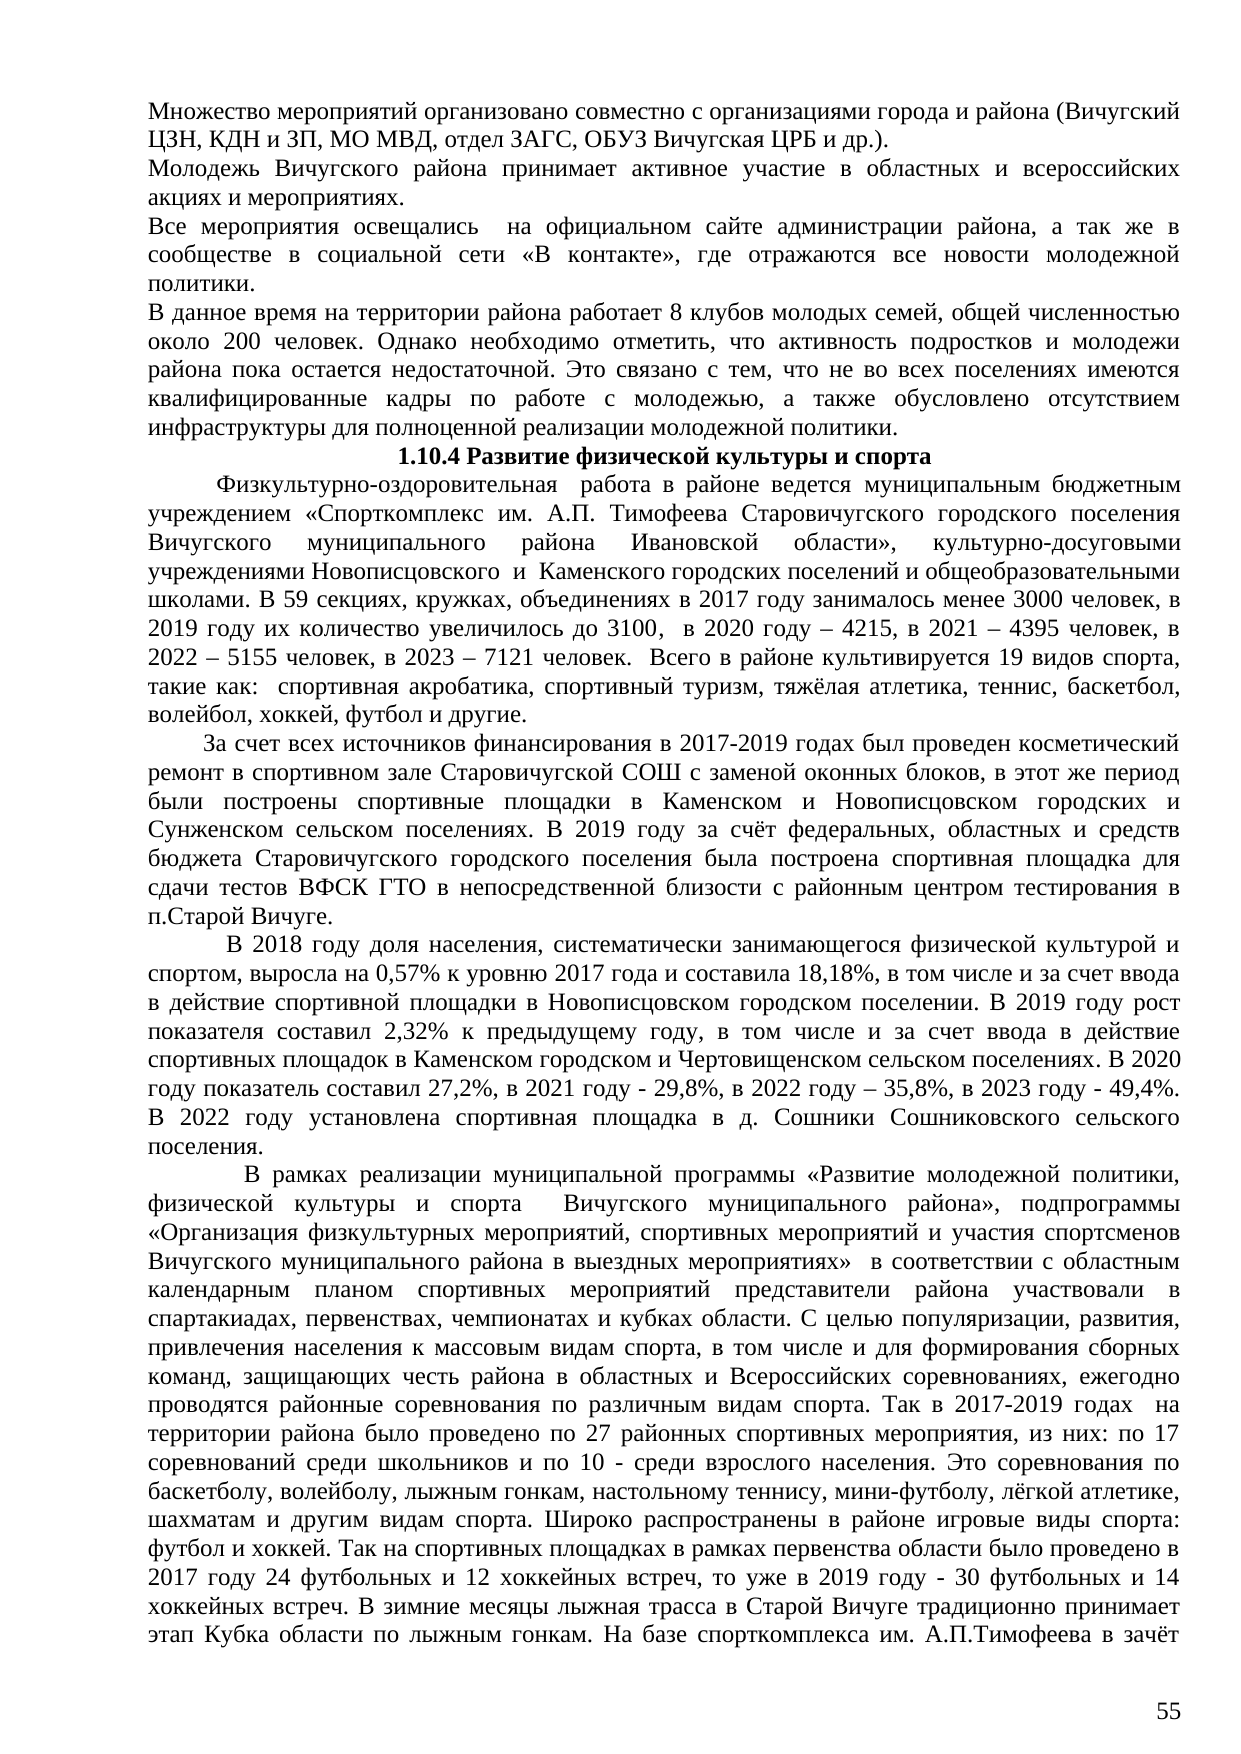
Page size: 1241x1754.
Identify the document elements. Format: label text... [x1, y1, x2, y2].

text Все мероприятия освещались на официальном сайте администрации района, а так же в сообществе в социальной сети «В контакте», где отражаются все новости молодежной политики. [148, 211, 1181, 297]
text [148, 1159, 1181, 1648]
text Физкультурно-оздоровительная работа в районе ведется муниципальным бюджетным учреждением «Спорткомплекс им. А.П. Тимофеева Старовичугского городского поселения Вичугского муниципального района Ивановской области», культурно-досуговыми учреждениями Новописцовского и Каменского городских поселений и общеобразовательными школами. В 59 секциях, кружках, объединениях в 2017 году занималось менее 3000 человек, в 2019 году их количество увеличилось до 3100, в 2020 году – 4215, в 2021 – 4395 человек, в 2022 – 5155 человек, в 2023 – 7121 человек. Всего в районе культивируется 19 видов спорта, такие как: спортивная акробатика, спортивный туризм, тяжёлая атлетика, теннис, баскетбол, волейбол, хоккей, футбол и другие. [148, 469, 1181, 728]
text В данное время на территории района работает 8 клубов молодых семей, общей численностью около 200 человек. Однако необходимо отметить, что активность подростков и молодежи района пока остается недостаточной. Это связано с тем, что не во всех поселениях имеются квалифицированные кадры по работе с молодежью, а также обусловлено отсутствием инфраструктуры для полноценной реализации молодежной политики. [148, 297, 1181, 441]
text Молодежь Вичугского района принимает активное участие в областных и всероссийских акциях и мероприятиях. [148, 153, 1181, 211]
text В 2018 году доля населения, систематически занимающегося физической культурой и спортом, выросла на 0,57% к уровню 2017 года и составила 18,18%, в том числе и за счет ввода в действие спортивной площадки в Новописцовском городском поселении. В 2019 году рост показателя составил 2,32% к предыдущему году, в том числе и за счет ввода в действие спортивных площадок в Каменском городском и Чертовищенском сельском поселениях. В 2020 году показатель составил 27,2%, в 2021 году - 29,8%, в 2022 году – 35,8%, в 2023 году - 49,4%. В 2022 году установлена спортивная площадка в д. Сошники Сошниковского сельского поселения. [148, 929, 1181, 1159]
text 1.10.4 Развитие физической культуры и спорта [148, 441, 1181, 469]
text Множество мероприятий организовано совместно с организациями города и района (Вичугский ЦЗН, КДН и ЗП, МО МВД, отдел ЗАГС, ОБУЗ Вичугская ЦРБ и др.). [148, 96, 1181, 153]
text За счет всех источников финансирования в 2017-2019 годах был проведен косметический ремонт в спортивном зале Старовичугской СОШ с заменой оконных блоков, в этот же период были построены спортивные площадки в Каменском и Новописцовском городских и Сунженском сельском поселениях. В 2019 году за счёт федеральных, областных и средств бюджета Старовичугского городского поселения была построена спортивная площадка для сдачи тестов ВФСК ГТО в непосредственной близости с районным центром тестирования в п.Старой Вичуге. [148, 728, 1181, 929]
